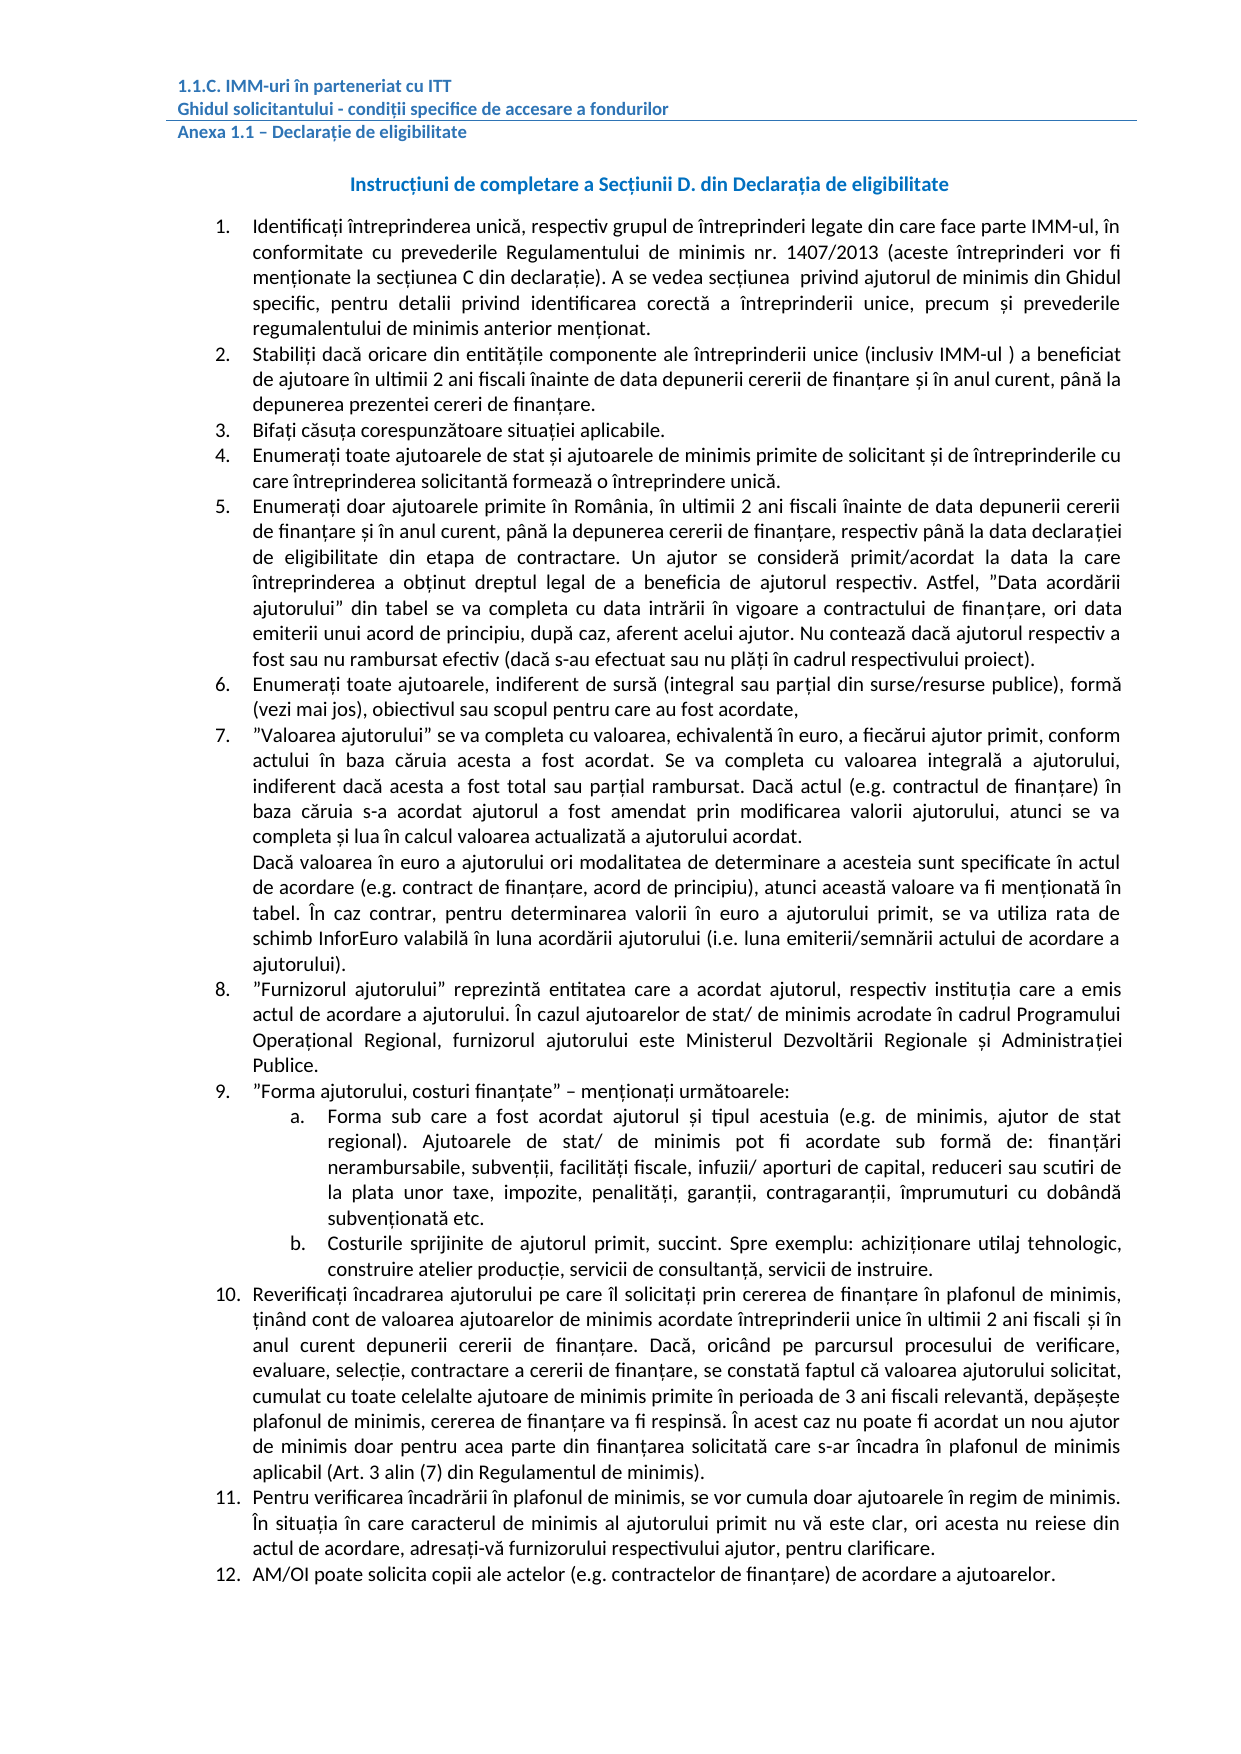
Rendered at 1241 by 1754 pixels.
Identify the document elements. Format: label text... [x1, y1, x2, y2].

list ”Furnizorul ajutorului” reprezintă entitatea care a acordat ajutorul, respectiv instituția care a emis actul de acordare a ajutorului. În cazul ajutoarelor de stat/ de minimis acrodate în cadrul Programului Operațional Regional, furnizorul ajutorului este Ministerul Dezvoltării Regionale și Administrației Publice. [215, 976, 1122, 1078]
list Identificați întreprinderea unică, respectiv grupul de întreprinderi legate din care face parte IMM-ul, în conformitate cu prevederile Regulamentului de minimis nr. 1407/2013 (aceste întreprinderi vor fi menționate la secțiunea C din declarație). A se vedea secțiunea privind ajutorul de minimis din Ghidul specific, pentru detalii privind identificarea corectă a întreprinderii unice, precum și prevederile regumalentului de minimis anterior menționat. [215, 214, 1122, 341]
text Instrucțiuni de completare a Secțiunii D. din Declarația de eligibilitate [177, 172, 1122, 197]
list Enumerați doar ajutoarele primite în România, în ultimii 2 ani fiscali înainte de data depunerii cererii de finanţare şi în anul curent, până la depunerea cererii de finanţare, respectiv până la data declarației de eligibilitate din etapa de contractare. Un ajutor se consideră primit/acordat la data la care întreprinderea a obținut dreptul legal de a beneficia de ajutorul respectiv. Astfel, ”Data acordării ajutorului” din tabel se va completa cu data intrării în vigoare a contractului de finanțare, ori data emiterii unui acord de principiu, după caz, aferent acelui ajutor. Nu contează dacă ajutorul respectiv a fost sau nu rambursat efectiv (dacă s-au efectuat sau nu plăți în cadrul respectivului proiect). [215, 493, 1122, 671]
list Costurile sprijinite de ajutorul primit, succint. Spre exemplu: achiziționare utilaj tehnologic, construire atelier producție, servicii de consultanță, servicii de instruire. [290, 1230, 1122, 1281]
list Reverificați încadrarea ajutorului pe care îl solicitați prin cererea de finanțare în plafonul de minimis, ținând cont de valoarea ajutoarelor de minimis acordate întreprinderii unice în ultimii 2 ani fiscali şi în anul curent depunerii cererii de finanţare. Dacă, oricând pe parcursul procesului de verificare, evaluare, selecție, contractare a cererii de finanțare, se constată faptul că valoarea ajutorului solicitat, cumulat cu toate celelalte ajutoare de minimis primite în perioada de 3 ani fiscali relevantă, depășește plafonul de minimis, cererea de finanțare va fi respinsă. În acest caz nu poate fi acordat un nou ajutor de minimis doar pentru acea parte din finanțarea solicitată care s-ar încadra în plafonul de minimis aplicabil (Art. 3 alin (7) din Regulamentul de minimis). [215, 1281, 1122, 1484]
list Pentru verificarea încadrării în plafonul de minimis, se vor cumula doar ajutoarele în regim de minimis. În situația în care caracterul de minimis al ajutorului primit nu vă este clar, ori acesta nu reiese din actul de acordare, adresați-vă furnizorului respectivului ajutor, pentru clarificare. [215, 1484, 1122, 1561]
list Enumerați toate ajutoarele de stat și ajutoarele de minimis primite de solicitant și de întreprinderile cu care întreprinderea solicitantă formează o întreprindere unică. [215, 442, 1122, 493]
list Stabiliți dacă oricare din entitățile componente ale întreprinderii unice (inclusiv IMM-ul ) a beneficiat de ajutoare în ultimii 2 ani fiscali înainte de data depunerii cererii de finanţare şi în anul curent, până la depunerea prezentei cereri de finanţare. [215, 341, 1122, 417]
list Bifați căsuța corespunzătoare situației aplicabile. [215, 417, 1122, 442]
list Forma sub care a fost acordat ajutorul și tipul acestuia (e.g. de minimis, ajutor de stat regional). Ajutoarele de stat/ de minimis pot fi acordate sub formă de: finanțări nerambursabile, subvenții, facilități fiscale, infuzii/ aporturi de capital, reduceri sau scutiri de la plata unor taxe, impozite, penalități, garanții, contragaranții, împrumuturi cu dobândă subvenționată etc. [290, 1103, 1122, 1230]
list ”Valoarea ajutorului” se va completa cu valoarea, echivalentă în euro, a fiecărui ajutor primit, conform actului în baza căruia acesta a fost acordat. Se va completa cu valoarea integrală a ajutorului, indiferent dacă acesta a fost total sau parțial rambursat. Dacă actul (e.g. contractul de finanțare) în baza căruia s-a acordat ajutorul a fost amendat prin modificarea valorii ajutorului, atunci se va completa și lua în calcul valoarea actualizată a ajutorului acordat. [215, 722, 1122, 849]
list Dacă valoarea în euro a ajutorului ori modalitatea de determinare a acesteia sunt specificate în actul de acordare (e.g. contract de finanțare, acord de principiu), atunci această valoare va fi menționată în tabel. În caz contrar, pentru determinarea valorii în euro a ajutorului primit, se va utiliza rata de schimb InforEuro valabilă în luna acordării ajutorului (i.e. luna emiterii/semnării actului de acordare a ajutorului). [252, 849, 1122, 976]
list Enumerați toate ajutoarele, indiferent de sursă (integral sau parțial din surse/resurse publice), formă (vezi mai jos), obiectivul sau scopul pentru care au fost acordate, [215, 671, 1122, 722]
list AM/OI poate solicita copii ale actelor (e.g. contractelor de finanțare) de acordare a ajutoarelor. [215, 1561, 1122, 1586]
list ”Forma ajutorului, costuri finanțate” – menționați următoarele: [215, 1078, 1122, 1103]
